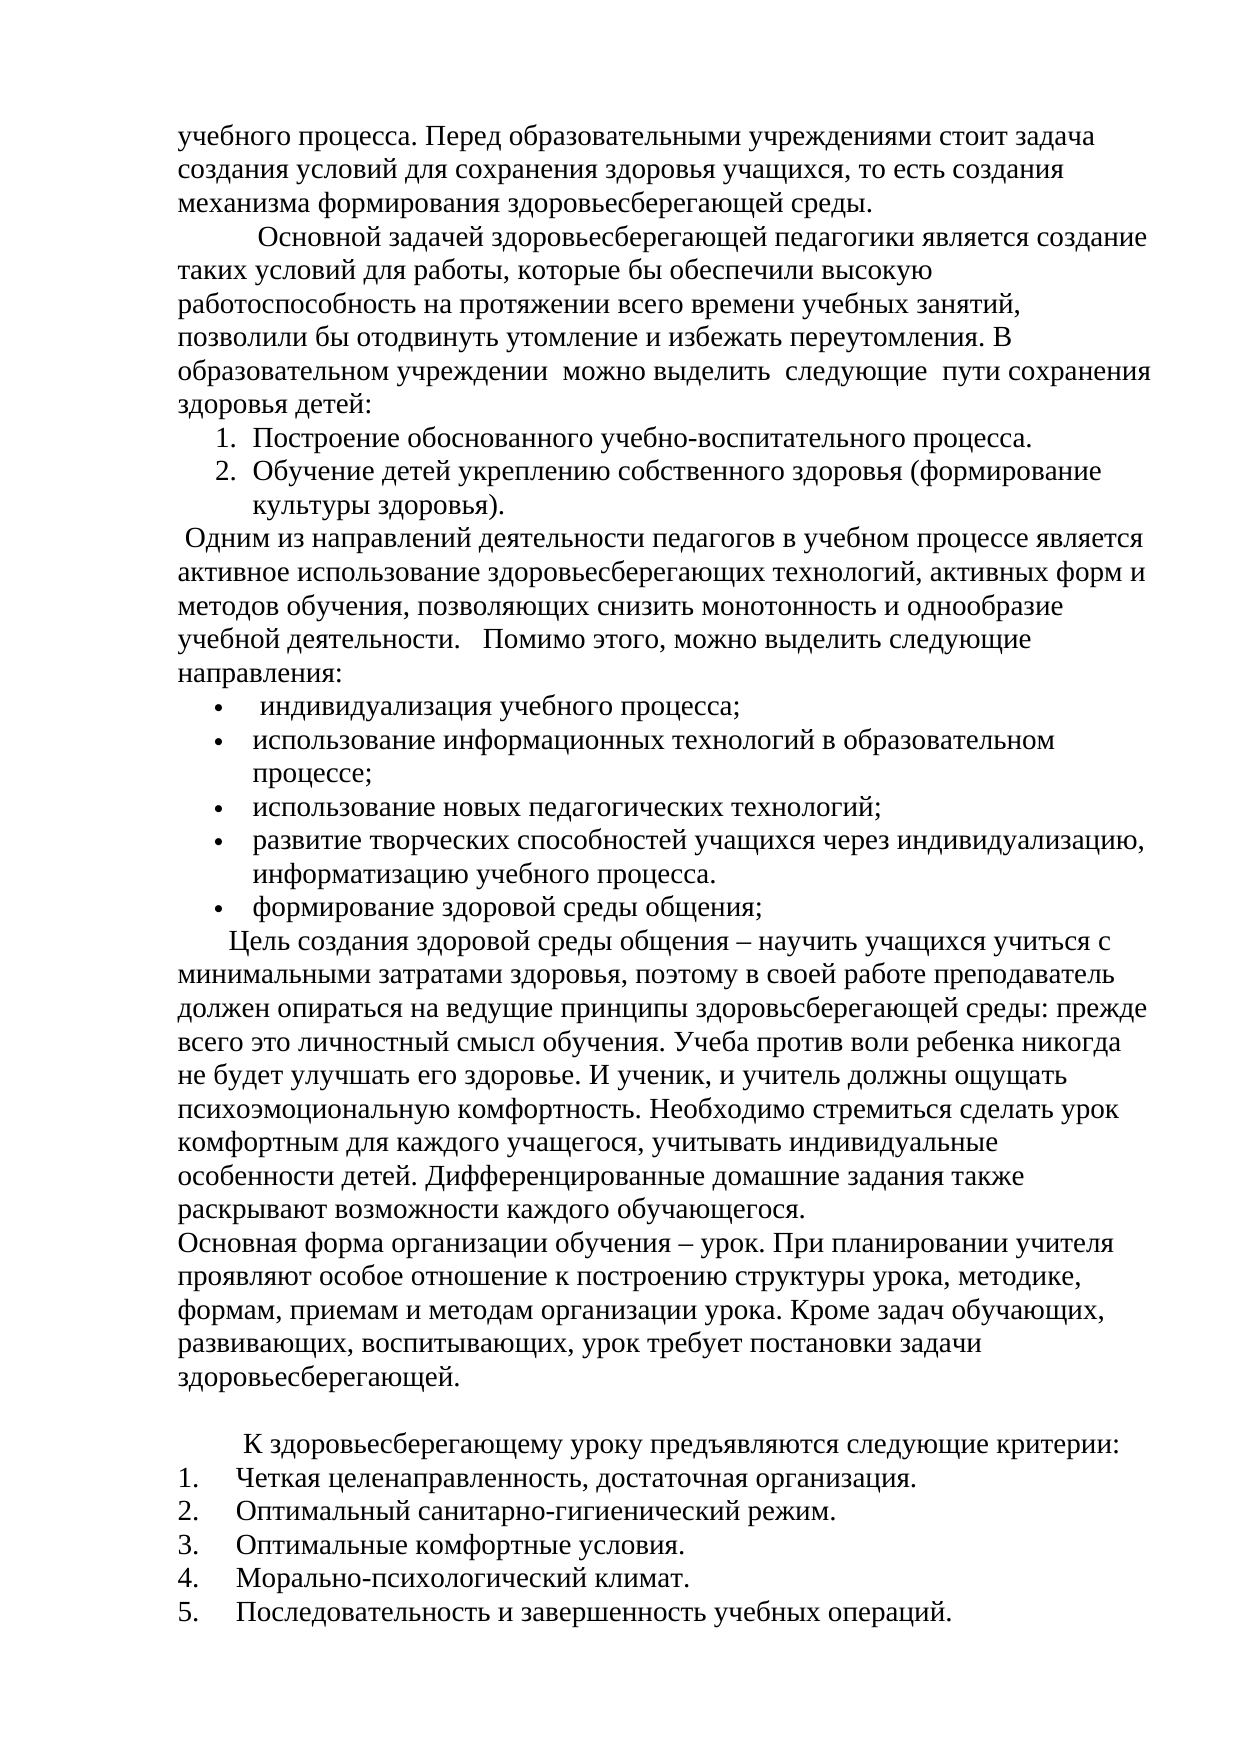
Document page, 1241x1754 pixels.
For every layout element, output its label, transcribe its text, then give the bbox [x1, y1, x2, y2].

text Одним из направлений деятельности педагогов в учебном процессе является активное использование здоровьесберегающих технологий, активных форм и методов обучения, позволяющих снизить монотонность и однообразие учебной деятельности. Помимо этого, можно выделить следующие направления: [177, 521, 1152, 688]
list использование информационных технологий в образовательном процессе; [215, 722, 1152, 789]
list Обучение детей укреплению собственного здоровья (формирование культуры здоровья). [215, 453, 1152, 521]
text Основной задачей здоровьесберегающей педагогики является создание таких условий для работы, которые бы обеспечили высокую работоспособность на протяжении всего времени учебных занятий, позволили бы отодвинуть утомление и избежать переутомления. В образовательном учреждении можно выделить следующие пути сохранения здоровья детей: [177, 219, 1152, 420]
list формирование здоровой среды общения; [215, 889, 1152, 923]
text 3. Оптимальные комфортные условия. [177, 1527, 1152, 1560]
text 2. Оптимальный санитарно-гигиенический режим. [177, 1493, 1152, 1527]
text 1. Четкая целенаправленность, достаточная организация. [177, 1460, 1152, 1493]
list использование новых педагогических технологий; [215, 789, 1152, 822]
text Основная форма организации обучения – урок. При планировании учителя проявляют особое отношение к построению структуры урока, методике, формам, приемам и методам организации урока. Кроме задач обучающих, развивающих, воспитывающих, урок требует постановки задачи здоровьесберегающей. [177, 1225, 1152, 1393]
list Построение обоснованного учебно-воспитательного процесса. [215, 420, 1152, 453]
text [177, 118, 1152, 219]
text 4. Морально-психологический климат. [177, 1560, 1152, 1594]
list развитие творческих способностей учащихся через индивидуализацию, информатизацию учебного процесса. [215, 822, 1152, 889]
text 5. Последовательность и завершенность учебных операций. [177, 1594, 1152, 1627]
list индивидуализация учебного процесса; [215, 688, 1152, 722]
text К здоровьесберегающему уроку предъявляются следующие критерии: [177, 1426, 1152, 1460]
text Цель создания здоровой среды общения – научить учащихся учиться с минимальными затратами здоровья, поэтому в своей работе преподаватель должен опираться на ведущие принципы здоровьсберегающей среды: прежде всего это личностный смысл обучения. Учеба против воли ребенка никогда не будет улучшать его здоровье. И ученик, и учитель должны ощущать психоэмоциональную комфортность. Необходимо стремиться сделать урок комфортным для каждого учащегося, учитывать индивидуальные особенности детей. Дифференцированные домашние задания также раскрывают возможности каждого обучающегося. [177, 923, 1152, 1225]
